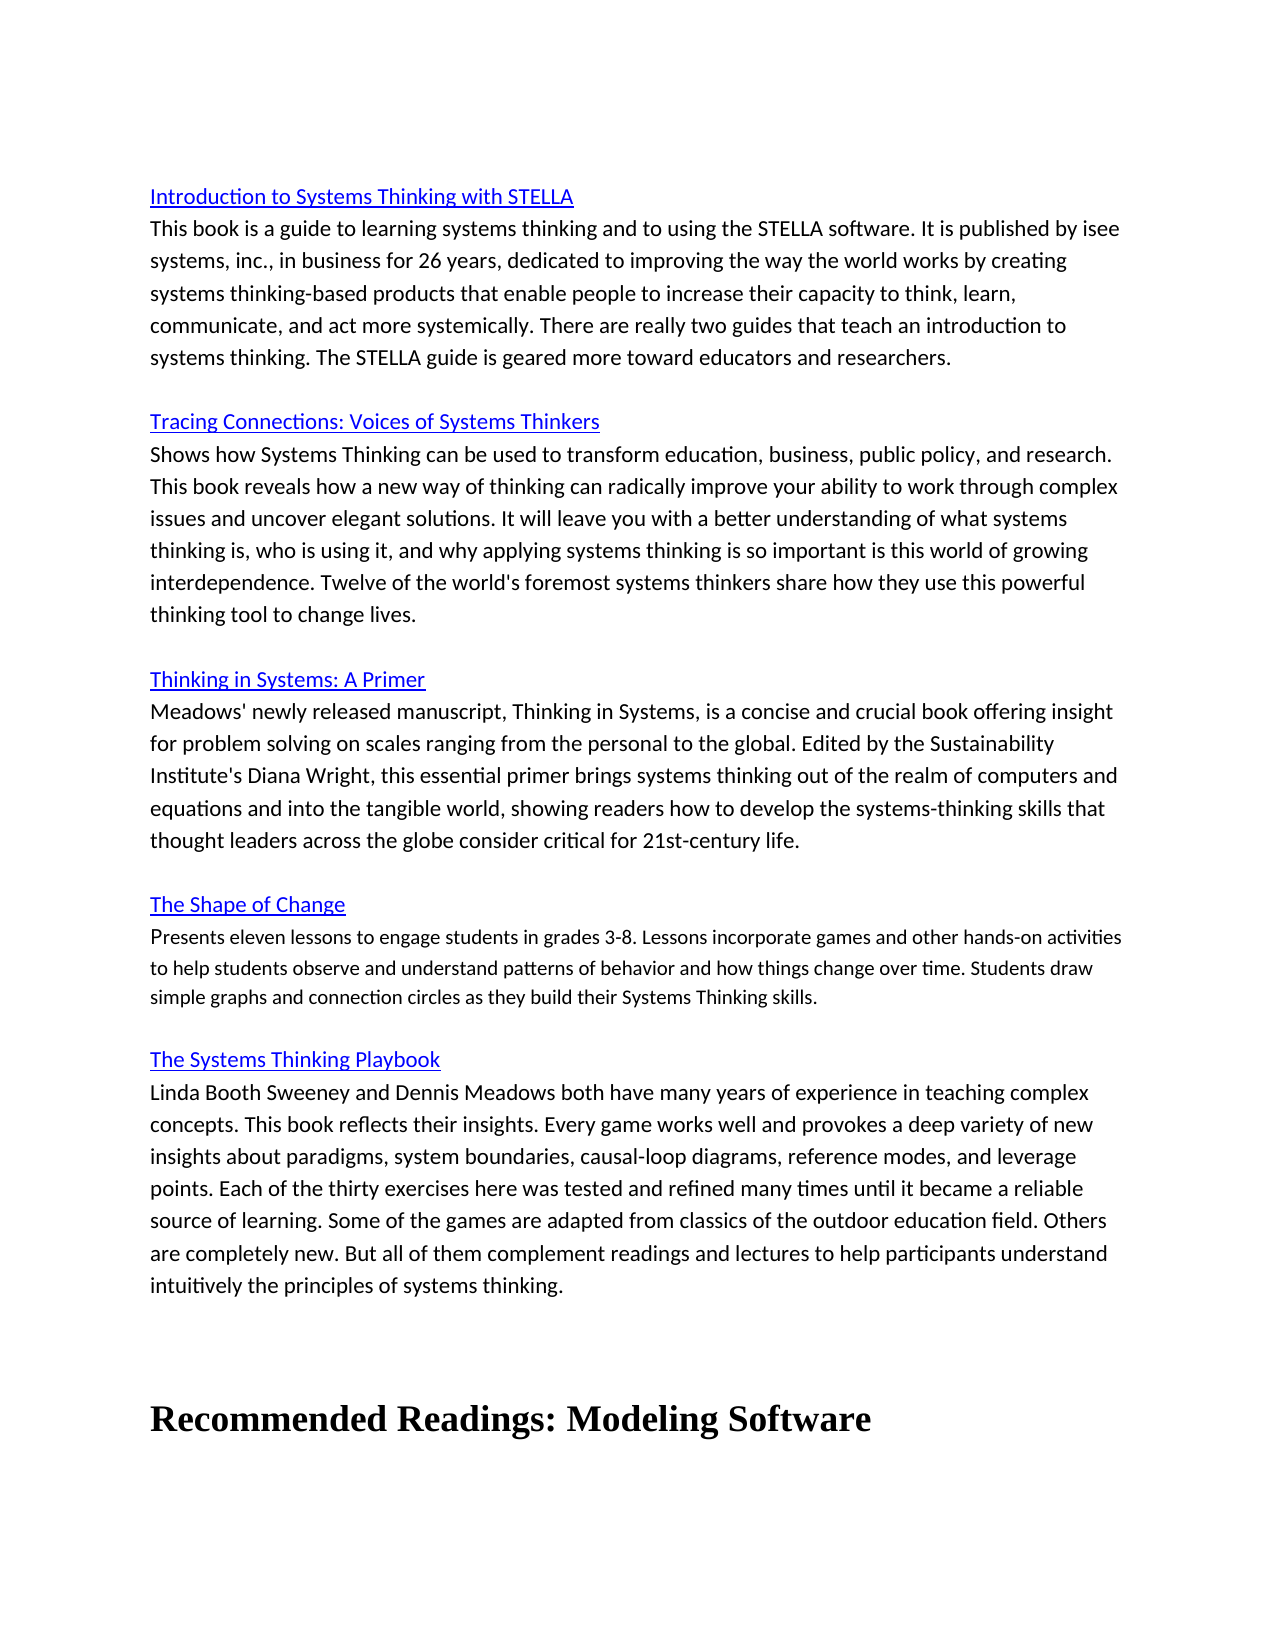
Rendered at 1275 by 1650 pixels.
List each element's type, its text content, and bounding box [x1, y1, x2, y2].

text Introduction to Systems Thinking with STELLA This book is a guide to learning systems thinking and to using the STELLA software. It is published by isee systems, inc., in business for 26 years, dedicated to improving the way the world works by creating systems thinking-based products that enable people to increase their capacity to think, learn, communicate, and act more systemically. There are really two guides that teach an introduction to systems thinking. The STELLA guide is geared more toward educators and researchers. Tracing Connections: Voices of Systems Thinkers Shows how Systems Thinking can be used to transform education, business, public policy, and research. This book reveals how a new way of thinking can radically improve your ability to work through complex issues and uncover elegant solutions. It will leave you with a better understanding of what systems thinking is, who is using it, and why applying systems thinking is so important is this world of growing interdependence. Twelve of the world's foremost systems thinkers share how they use this powerful thinking tool to change lives. Thinking in Systems: A Primer Meadows' newly released manuscript, Thinking in Systems, is a concise and crucial book offering insight for problem solving on scales ranging from the personal to the global. Edited by the Sustainability Institute's Diana Wright, this essential primer brings systems thinking out of the realm of computers and equations and into the tangible world, showing readers how to develop the systems-thinking skills that thought leaders across the globe consider critical for 21st-century life. The Shape of Change Presents eleven lessons to engage students in grades 3-8. Lessons incorporate games and other hands-on activities to help students observe and understand patterns of behavior and how things change over time. Students draw simple graphs and connection circles as they build their Systems Thinking skills. The Systems Thinking Playbook Linda Booth Sweeney and Dennis Meadows both have many years of experience in teaching complex concepts. This book reflects their insights. Every game works well and provokes a deep variety of new insights about paradigms, system boundaries, causal-loop diagrams, reference modes, and leverage points. Each of the thirty exercises here was tested and refined many times until it became a reliable source of learning. Some of the games are adapted from classics of the outdoor education field. Others are completely new. But all of them complement readings and lectures to help participants understand intuitively the principles of systems thinking. [150, 150, 1125, 1363]
subtitle Recommended Readings: Modeling Software [150, 1397, 1125, 1440]
